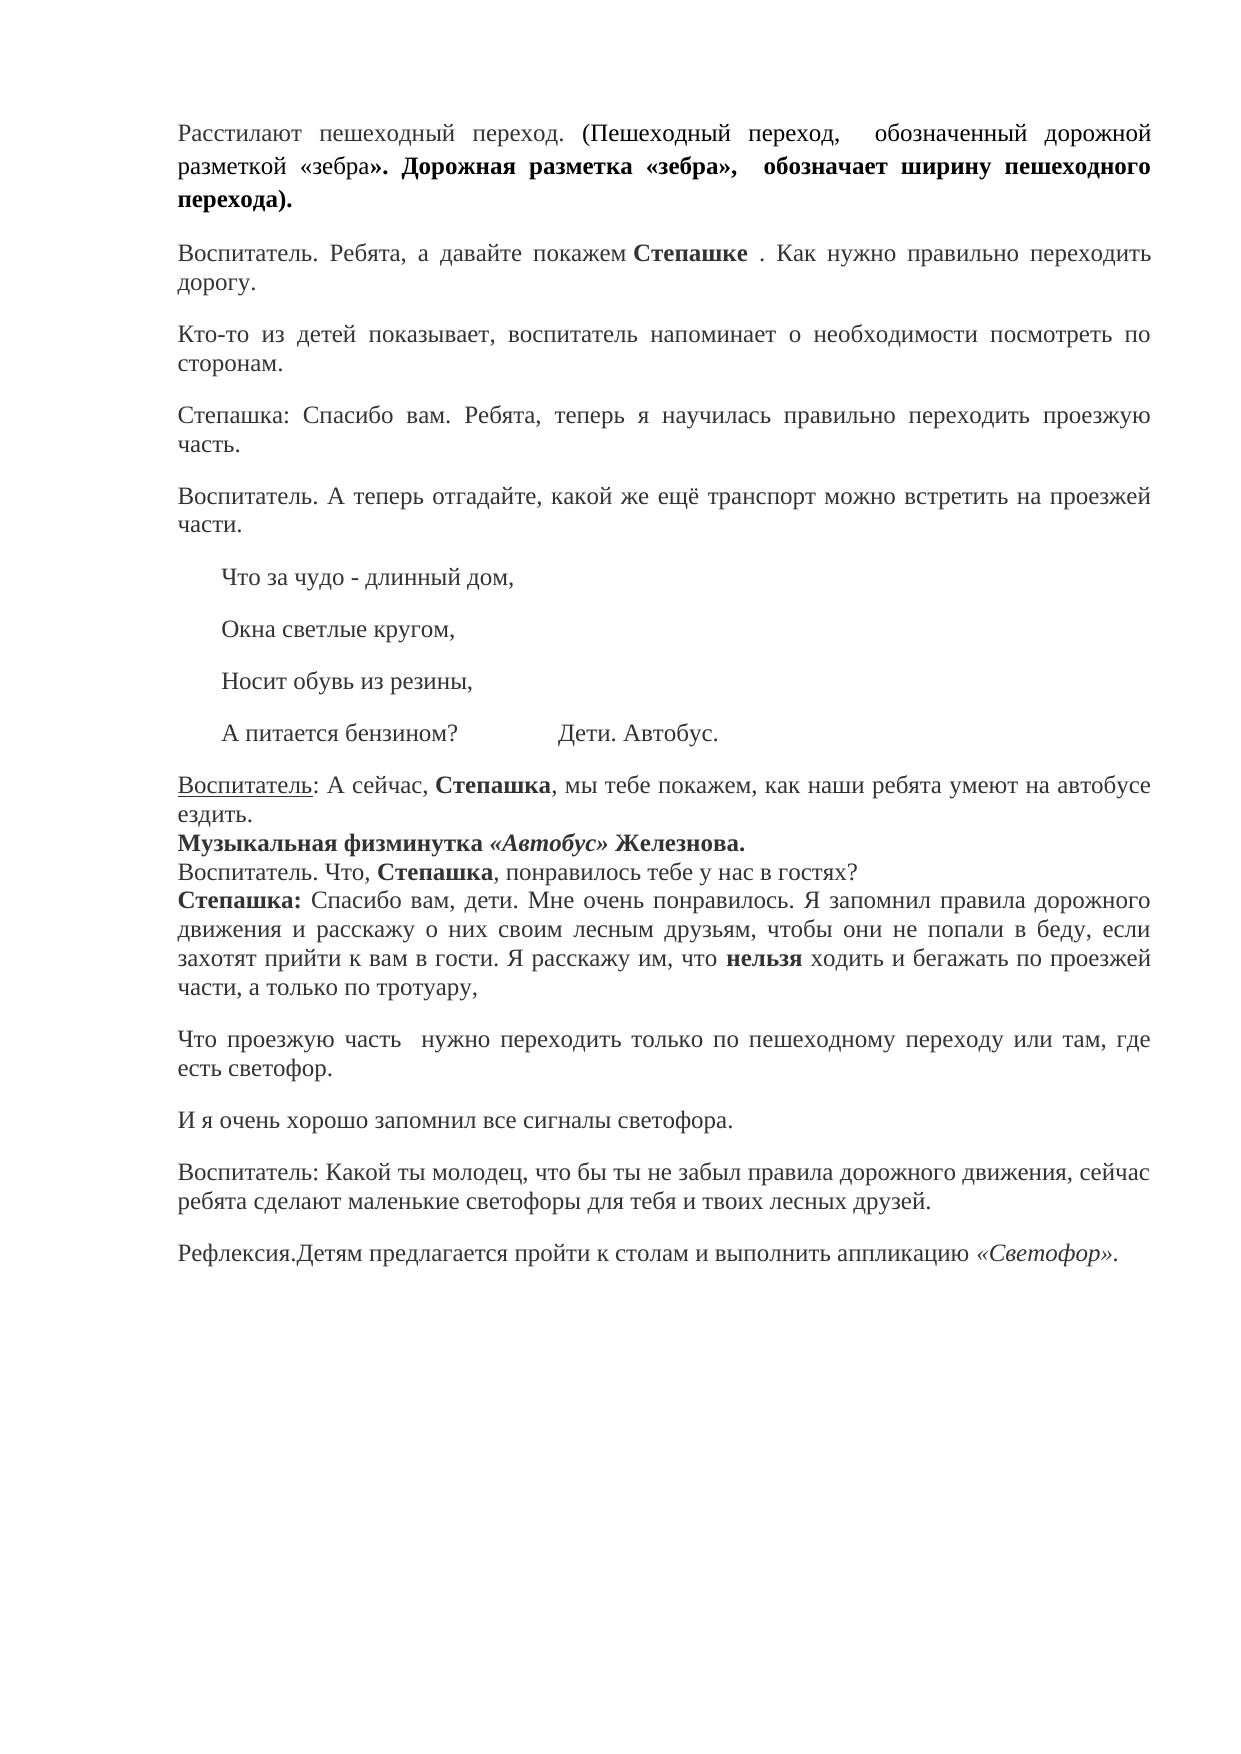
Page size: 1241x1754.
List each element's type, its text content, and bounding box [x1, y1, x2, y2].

text Расстилают пешеходный переход. (Пешеходный переход, обозначенный дорожной разметкой «зебра». Дорожная разметка «зебра», обозначает ширину пешеходного перехода). [177, 118, 1152, 213]
text Воспитатель: А сейчас, Степашка, мы тебе покажем, как наши ребята умеют на автобусе ездить. [177, 771, 1152, 828]
text Воспитатель. Что, Степашка, понравилось тебе у нас в гостях? [177, 857, 1152, 886]
text Воспитатель. Ребята, а давайте покажем Степашке . Как нужно правильно переходить дорогу. [177, 238, 1152, 296]
text Музыкальная физминутка «Автобус» Железнова. [177, 828, 1152, 857]
text Степашка: Спасибо вам, дети. Мне очень понравилось. Я запомнил правила дорожного движения и расскажу о них своим лесным друзьям, чтобы они не попали в беду, если захотят прийти к вам в гости. Я расскажу им, что нельзя ходить и бегажать по проезжей части, а только по тротуару, [177, 886, 1152, 1001]
text Что проезжую часть нужно переходить только по пешеходному переходу или там, где есть светофор. [177, 1024, 1152, 1081]
text А питается бензином? Дети. Автобус. [177, 718, 1152, 747]
text Окна светлые кругом, [177, 614, 1152, 643]
text Степашка: Спасибо вам. Ребята, теперь я научилась правильно переходить проезжую часть. [177, 400, 1152, 457]
text Что за чудо - длинный дом, [177, 562, 1152, 591]
text Воспитатель: Какой ты молодец, что бы ты не забыл правила дорожного движения, сейчас ребята сделают маленькие светофоры для тебя и твоих лесных друзей. [177, 1157, 1152, 1214]
text Рефлексия.Детям предлагается пройти к столам и выполнить аппликацию «Светофор». [177, 1238, 1152, 1267]
text Носит обувь из резины, [177, 666, 1152, 695]
text Кто-то из детей показывает, воспитатель напоминает о необходимости посмотреть по сторонам. [177, 319, 1152, 376]
text И я очень хорошо запомнил все сигналы светофора. [177, 1105, 1152, 1134]
text Воспитатель. А теперь отгадайте, какой же ещё транспорт можно встретить на проезжей части. [177, 481, 1152, 538]
